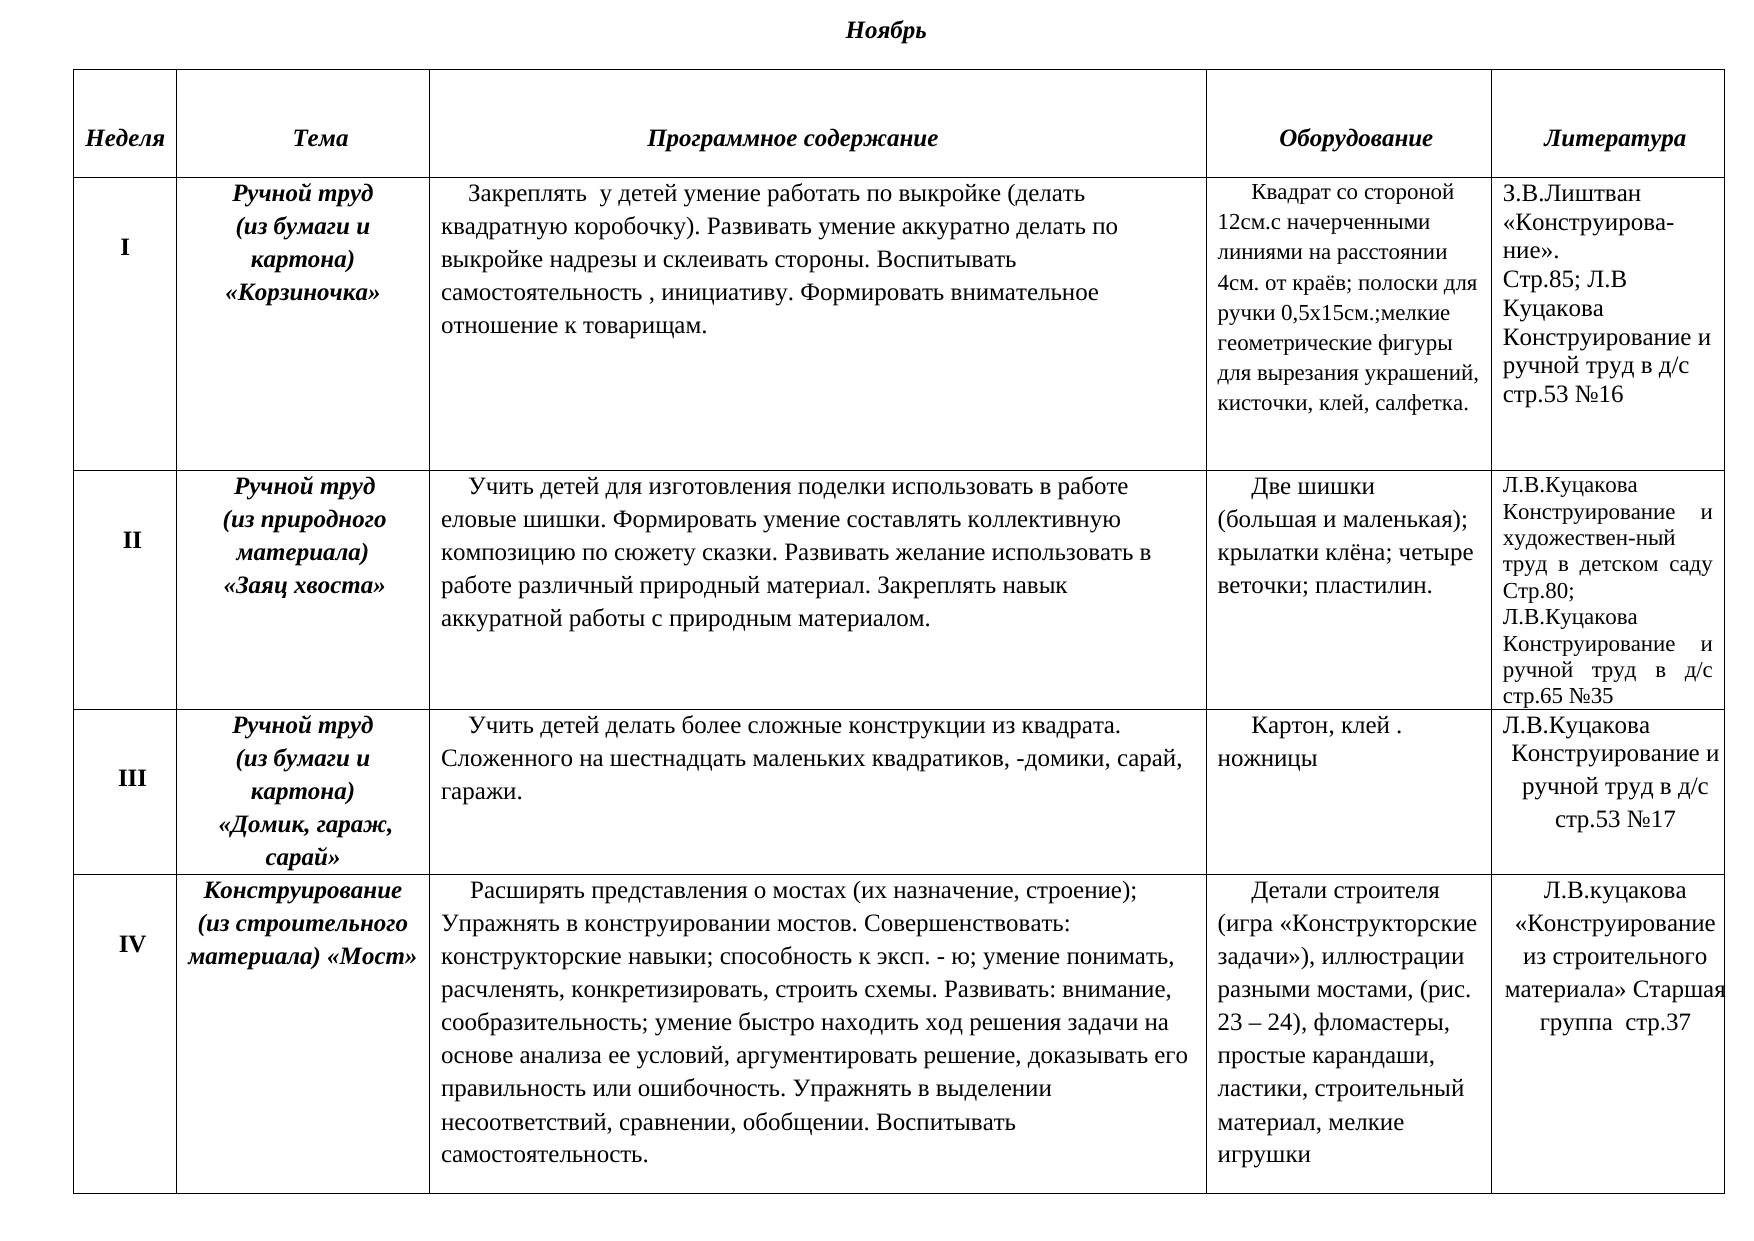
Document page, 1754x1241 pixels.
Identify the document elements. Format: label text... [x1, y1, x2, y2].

table_cell Картон, клей . ножницы [1207, 710, 1491, 874]
table_cell Закреплять у детей умение работать по выкройке (делать квадратную коробочку). Развивать умение аккуратно делать по выкройке надрезы и склеивать стороны. Воспитывать самостоятельность , инициативу. Формировать внимательное отношение к товарищам. [430, 178, 1206, 470]
text Ноябрь [59, 15, 1713, 43]
table_header Оборудование [1207, 70, 1491, 177]
table_header Тема [177, 70, 429, 177]
table_cell I [74, 178, 176, 470]
table_cell Квадрат со стороной 12см.с начерченными линиями на расстоянии 4см. от краёв; полоски для ручки 0,5х15см.;мелкие геометрические фигуры для вырезания украшений, кисточки, клей, салфетка. [1207, 178, 1491, 470]
table_header Программное содержание [430, 70, 1206, 177]
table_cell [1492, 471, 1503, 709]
table_cell Л.В.Куцакова Конструирование и ручной труд в д/с стр.53 №17 [1492, 710, 1724, 874]
table_cell II [74, 471, 176, 709]
table_cell Расширять представления о мостах (их назначение, строение); Упражнять в конструировании мостов. Совершенствовать: конструкторские навыки; способность к эксп. - ю; умение понимать, расчленять, конкретизировать, строить схемы. Развивать: внимание, сообразительность; умение быстро находить ход решения задачи на основе анализа ее условий, аргументировать решение, доказывать его правильность или ошибочность. Упражнять в выделении несоответствий, сравнении, обобщении. Воспитывать самостоятельность. [430, 875, 1206, 1193]
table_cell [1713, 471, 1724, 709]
table_cell Детали строителя (игра «Конструкторские задачи»), иллюстрации разными мостами, (рис. 23 – 24), фломастеры, простые карандаши, ластики, строительный материал, мелкие игрушки [1207, 875, 1491, 1193]
table_cell Ручной труд (из бумаги и картона) «Корзиночка» [177, 178, 429, 470]
table_cell Учить детей для изготовления поделки использовать в работе еловые шишки. Формировать умение составлять коллективную композицию по сюжету сказки. Развивать желание использовать в работе различный природный материал. Закреплять навык аккуратной работы с природным материалом. [430, 471, 1206, 709]
table_cell З.В.Лиштван «Конструирова-ние». Стр.85; Л.В Куцакова Конструирование и ручной труд в д/с стр.53 №16 [1492, 178, 1724, 470]
table_cell IV [74, 875, 176, 1193]
table_cell Учить детей делать более сложные конструкции из квадрата. Сложенного на шестнадцать маленьких квадратиков, -домики, сарай, гаражи. [430, 710, 1206, 874]
table_cell III [74, 710, 176, 874]
table_cell Л.В.куцакова «Конструирование из строительного материала» Старшая группа стр.37 [1492, 875, 1724, 1193]
table_cell Две шишки (большая и маленькая); крылатки клёна; четыре веточки; пластилин. [1207, 471, 1491, 709]
table_cell Ручной труд (из природного материала) «Заяц хвоста» [177, 471, 429, 709]
table_header Литература [1492, 70, 1724, 177]
table_cell Конструирование (из строительного материала) «Мост» [177, 875, 429, 1193]
table_cell Ручной труд (из бумаги и картона) «Домик, гараж, сарай» [177, 710, 429, 874]
table_header Неделя [74, 70, 176, 177]
